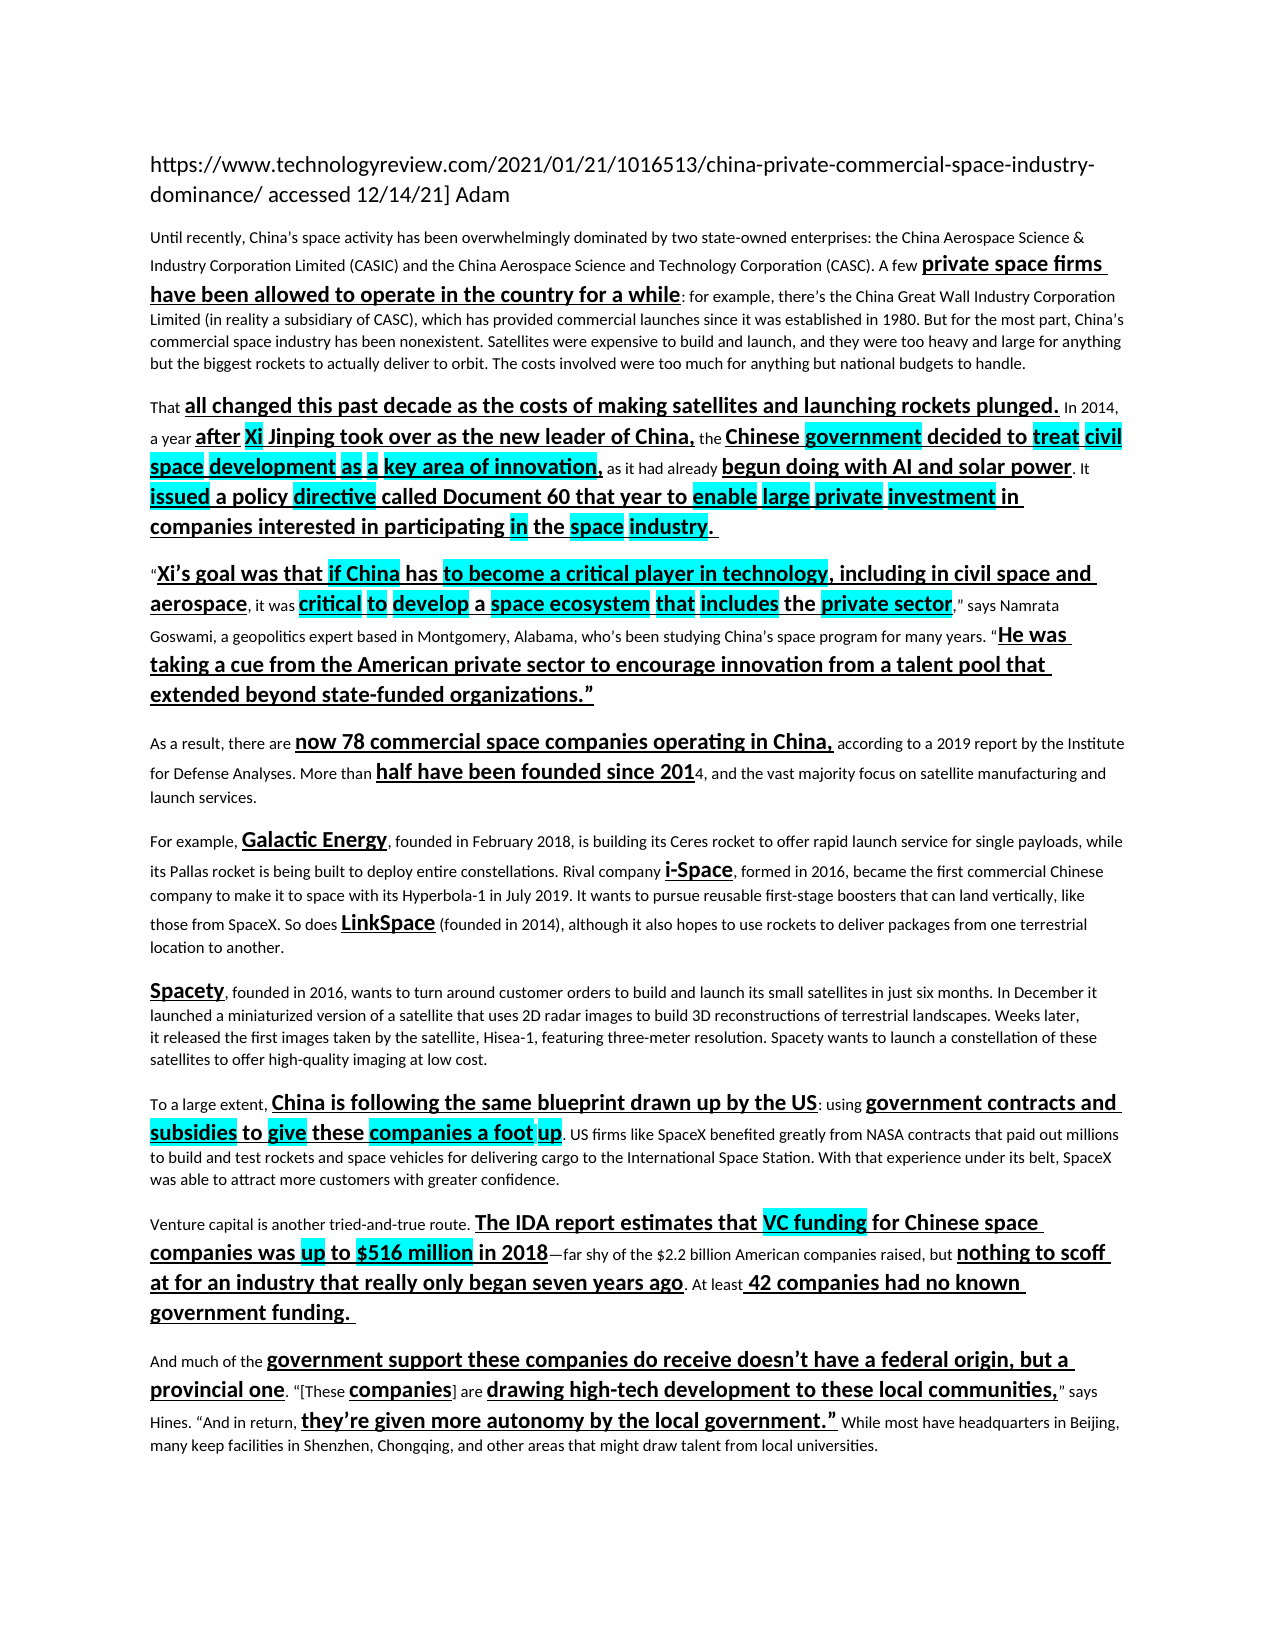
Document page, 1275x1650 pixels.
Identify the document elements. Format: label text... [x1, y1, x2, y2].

text Venture capital is another tried-and-true route. The IDA report estimates that VC funding for Chinese space companies was up to $516 million in 2018—far shy of the $2.2 billion American companies raised, but nothing to scoff at for an industry that really only began seven years ago. At least 42 companies had no known government funding. [150, 1208, 1125, 1327]
text To a large extent, China is following the same blueprint drawn up by the US: using government contracts and subsidies to give these companies a foot up. US firms like SpaceX benefited greatly from NASA contracts that paid out millions to build and test rockets and space vehicles for delivering cargo to the International Space Station. With that experience under its belt, SpaceX was able to attract more customers with greater confidence. [150, 1088, 1125, 1190]
text “Xi’s goal was that if China has to become a critical player in technology, including in civil space and aerospace, it was critical to develop a space ecosystem that includes the private sector,” says Namrata Goswami, a geopolitics expert based in Montgomery, Alabama, who’s been studying China’s space program for many years. “He was taking a cue from the American private sector to encourage innovation from a talent pool that extended beyond state-funded organizations.” [150, 559, 1125, 708]
text For example, Galactic Energy, founded in February 2018, is building its Ceres rocket to offer rapid launch service for single payloads, while its Pallas rocket is being built to deploy entire constellations. Rival company i-Space, formed in 2016, became the first commercial Chinese company to make it to space with its Hyperbola-1 in July 2019. It wants to pursue reusable first-stage boosters that can land vertically, like those from SpaceX. So does LinkSpace (founded in 2014), although it also hopes to use rockets to deliver packages from one terrestrial location to another. [150, 825, 1125, 958]
text Until recently, China’s space activity has been overwhelmingly dominated by two state-owned enterprises: the China Aerospace Science & Industry Corporation Limited (CASIC) and the China Aerospace Science and Technology Corporation (CASC). A few private space firms have been allowed to operate in the country for a while: for example, there’s the China Great Wall Industry Corporation Limited (in reality a subsidiary of CASC), which has provided commercial launches since it was established in 1980. But for the most part, China’s commercial space industry has been nonexistent. Satellites were expensive to build and launch, and they were too heavy and large for anything but the biggest rockets to actually deliver to orbit. The costs involved were too much for anything but national budgets to handle. [150, 227, 1125, 373]
text And much of the government support these companies do receive doesn’t have a federal origin, but a provincial one. “[These companies] are drawing high-tech development to these local communities,” says Hines. “And in return, they’re given more autonomy by the local government.” While most have headquarters in Beijing, many keep facilities in Shenzhen, Chongqing, and other areas that might draw talent from local universities. [150, 1345, 1125, 1456]
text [150, 150, 1125, 208]
text As a result, there are now 78 commercial space companies operating in China, according to a 2019 report by the Institute for Defense Analyses. More than half have been founded since 2014, and the vast majority focus on satellite manufacturing and launch services. [150, 727, 1125, 807]
text That all changed this past decade as the costs of making satellites and launching rockets plunged. In 2014, a year after Xi Jinping took over as the new leader of China, the Chinese government decided to treat civil space development as a key area of innovation, as it had already begun doing with AI and solar power. It issued a policy directive called Document 60 that year to enable large private investment in companies interested in participating in the space industry. [150, 392, 1125, 541]
text Spacety, founded in 2016, wants to turn around customer orders to build and launch its small satellites in just six months. In December it launched a miniaturized version of a satellite that uses 2D radar images to build 3D reconstructions of terrestrial landscapes. Weeks later, it released the first images taken by the satellite, Hisea-1, featuring three-meter resolution. Spacety wants to launch a constellation of these satellites to offer high-quality imaging at low cost. [150, 976, 1125, 1069]
